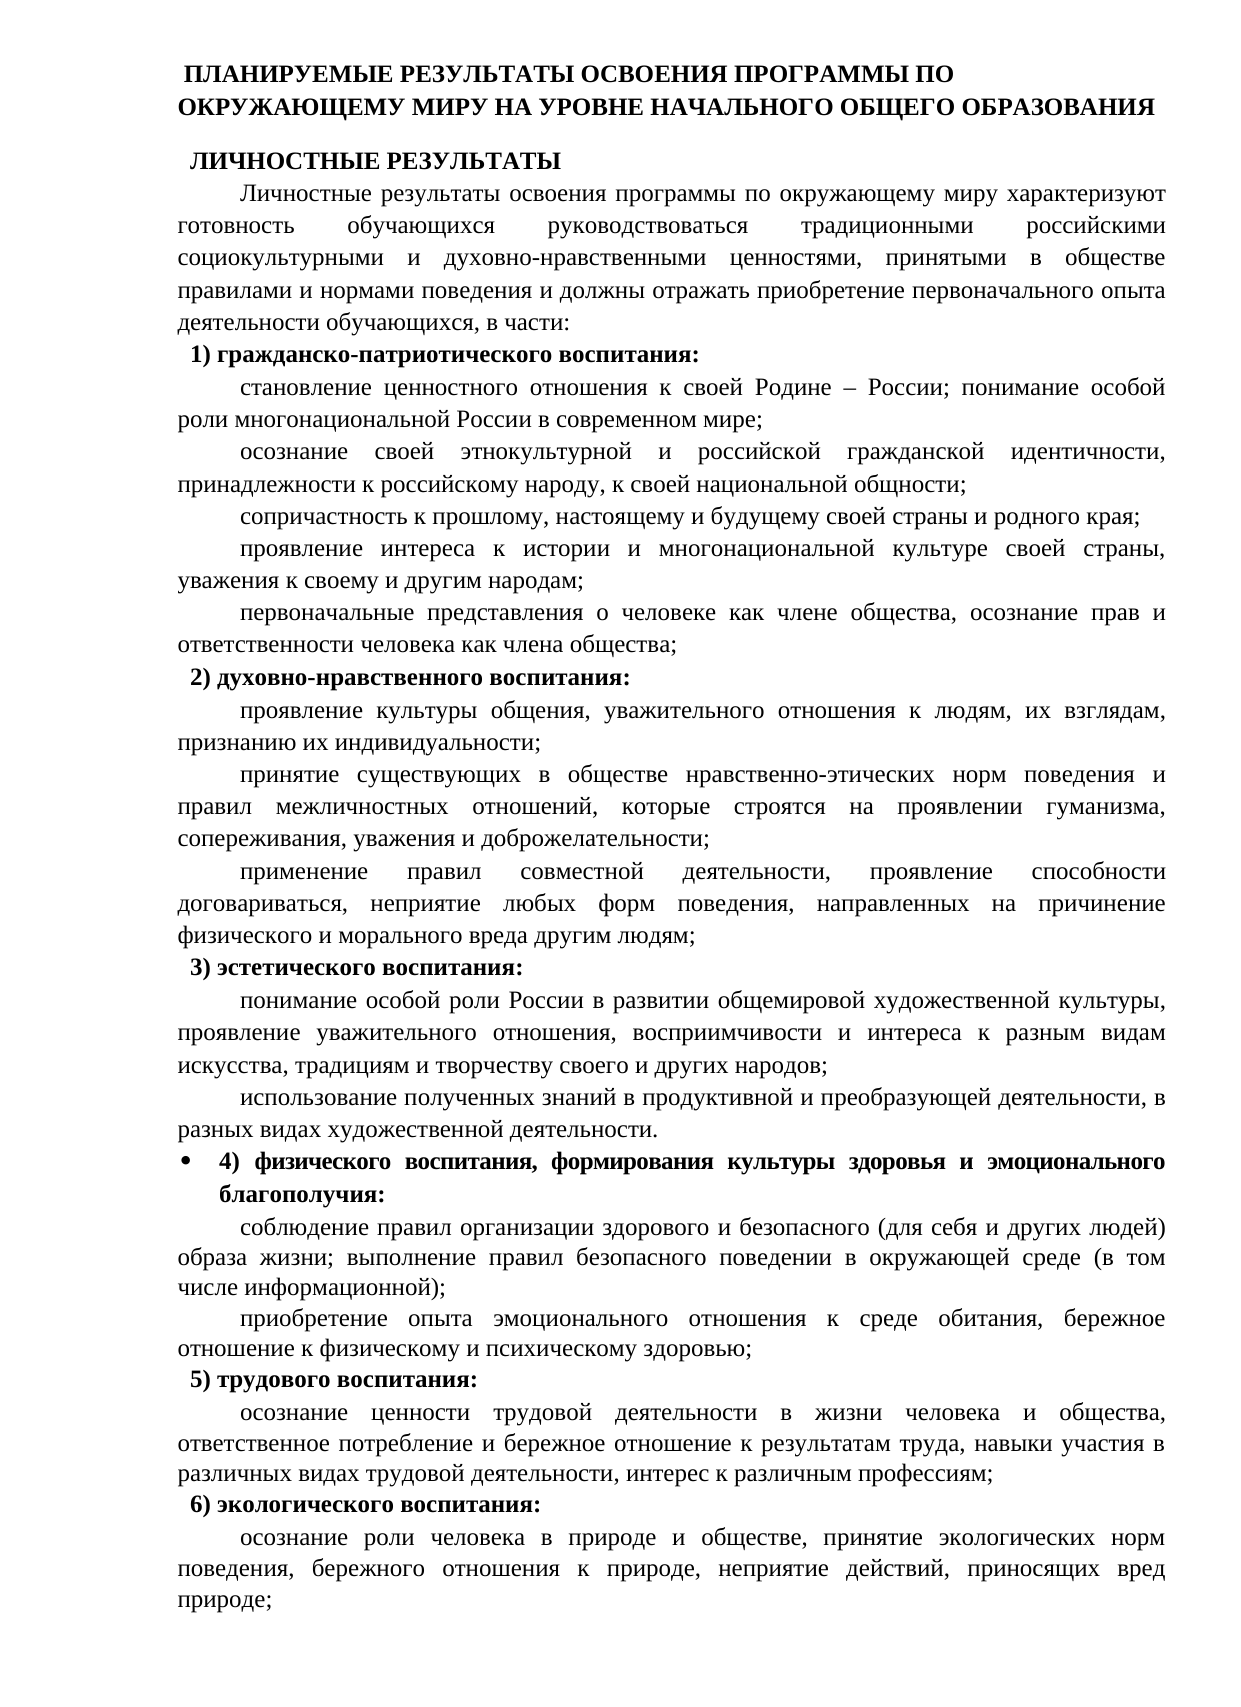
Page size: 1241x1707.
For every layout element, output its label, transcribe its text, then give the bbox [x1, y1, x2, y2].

text становление ценностного отношения к своей Родине – России; понимание особой роли многонациональной России в современном мире; [177, 372, 1167, 433]
text осознание роли человека в природе и обществе, принятие экологических норм поведения, бережного отношения к природе, неприятие действий, приносящих вред природе; [177, 1522, 1167, 1612]
text приобретение опыта эмоционального отношения к среде обитания, бережное отношение к физическому и психическому здоровью; [177, 1303, 1167, 1362]
text принятие существующих в обществе нравственно-этических норм поведения и правил межличностных отношений, которые строятся на проявлении гуманизма, сопереживания, уважения и доброжелательности; [177, 759, 1167, 852]
text проявление интереса к истории и многонациональной культуре своей страны, уважения к своему и другим народам; [177, 533, 1167, 594]
list 4) физического воспитания, формирования культуры здоровья и эмоционального благополучия: [181, 1146, 1167, 1208]
text 3) эстетического воспитания: [190, 952, 1167, 981]
text 1) гражданско-патриотического воспитания: [190, 339, 1167, 368]
text 5) трудового воспитания: [190, 1364, 1167, 1393]
text соблюдение правил организации здорового и безопасного (для себя и других людей) образа жизни; выполнение правил безопасного поведении в окружающей среде (в том числе информационной); [177, 1212, 1167, 1301]
text Личностные результаты освоения программы по окружающему миру характеризуют готовность обучающихся руководствоваться традиционными российскими социокультурными и духовно-нравственными ценностями, принятыми в обществе правилами и нормами поведения и должны отражать приобретение первоначального опыта деятельности обучающихся, в части: [177, 178, 1167, 336]
text ПЛАНИРУЕМЫЕ РЕЗУЛЬТАТЫ ОСВОЕНИЯ ПРОГРАММЫ ПО ОКРУЖАЮЩЕМУ МИРУ НА УРОВНЕ НАЧАЛЬНОГО ОБЩЕГО ОБРАЗОВАНИЯ [177, 59, 1167, 121]
text ЛИЧНОСТНЫЕ РЕЗУЛЬТАТЫ [190, 146, 1167, 175]
text первоначальные представления о человеке как члене общества, осознание прав и ответственности человека как члена общества; [177, 597, 1167, 658]
text 6) экологического воспитания: [190, 1489, 1167, 1518]
text использование полученных знаний в продуктивной и преобразующей деятельности, в разных видах художественной деятельности. [177, 1082, 1167, 1143]
text проявление культуры общения, уважительного отношения к людям, их взглядам, признанию их индивидуальности; [177, 695, 1167, 756]
text осознание ценности трудовой деятельности в жизни человека и общества, ответственное потребление и бережное отношение к результатам труда, навыки участия в различных видах трудовой деятельности, интерес к различным профессиям; [177, 1397, 1167, 1487]
text применение правил совместной деятельности, проявление способности договариваться, неприятие любых форм поведения, направленных на причинение физического и морального вреда другим людям; [177, 856, 1167, 949]
text 2) духовно-нравственного воспитания: [190, 662, 1167, 691]
text осознание своей этнокультурной и российской гражданской идентичности, принадлежности к российскому народу, к своей национальной общности; [177, 436, 1167, 497]
text сопричастность к прошлому, настоящему и будущему своей страны и родного края; [177, 501, 1167, 529]
text понимание особой роли России в развитии общемировой художественной культуры, проявление уважительного отношения, восприимчивости и интереса к разным видам искусства, традициям и творчеству своего и других народов; [177, 985, 1167, 1078]
